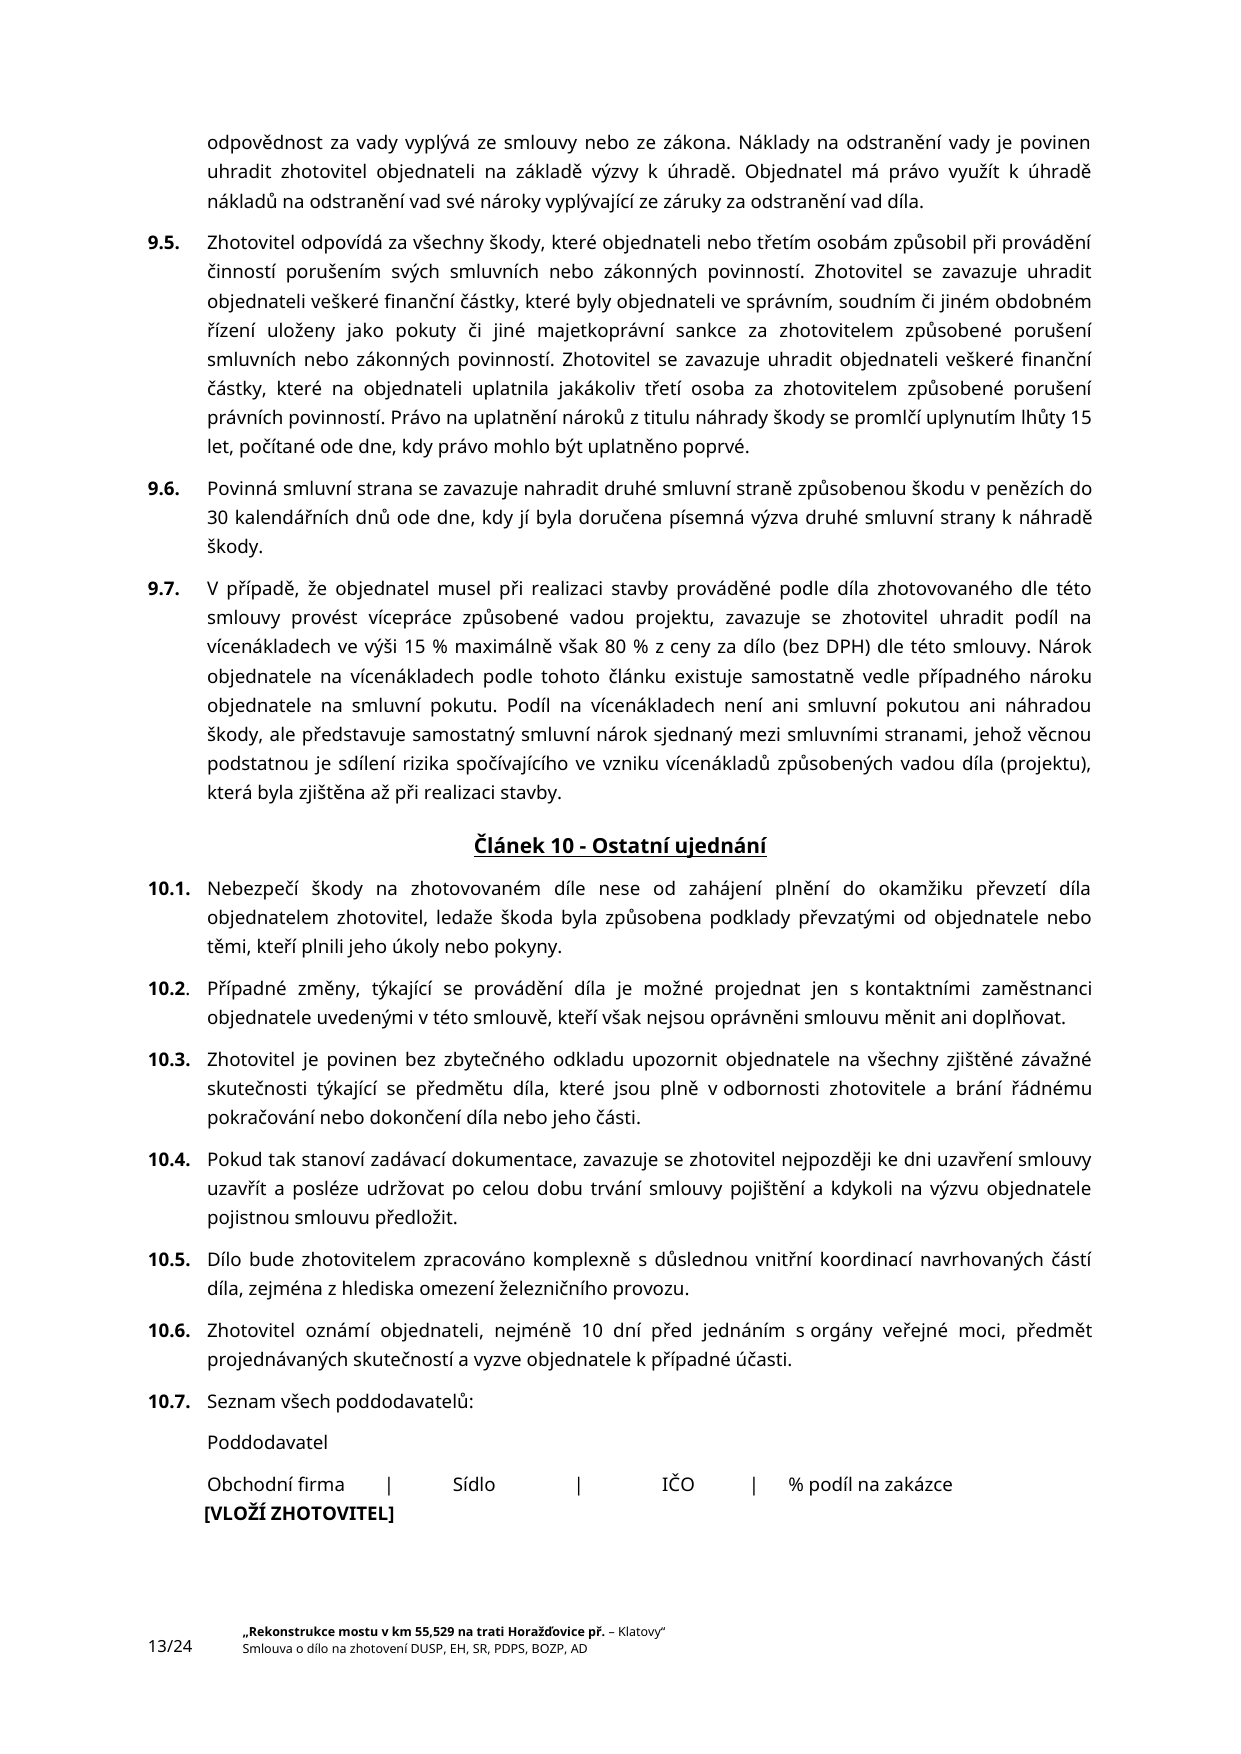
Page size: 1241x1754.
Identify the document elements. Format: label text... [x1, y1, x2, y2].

text 10.1. Nebezpečí škody na zhotovovaném díle nese od zahájení plnění do okamžiku převzetí díla objednatelem zhotovitel, ledaže škoda byla způsobena podklady převzatými od objednatele nebo těmi, kteří plnili jeho úkoly nebo pokyny. [148, 872, 1092, 960]
text 9.7. V případě, že objednatel musel při realizaci stavby prováděné podle díla zhotovovaného dle této smlouvy provést vícepráce způsobené vadou projektu, zavazuje se zhotovitel uhradit podíl na vícenákladech ve výši 15 % maximálně však 80 % z ceny za dílo (bez DPH) dle této smlouvy. Nárok objednatele na vícenákladech podle tohoto článku existuje samostatně vedle případného nároku objednatele na smluvní pokutu. Podíl na vícenákladech není ani smluvní pokutou ani náhradou škody, ale představuje samostatný smluvní nárok sjednaný mezi smluvními stranami, jehož věcnou podstatnou je sdílení rizika spočívajícího ve vzniku vícenákladů způsobených vadou díla (projektu), která byla zjištěna až při realizaci stavby. [148, 572, 1092, 806]
text 9.6. Povinná smluvní strana se zavazuje nahradit druhé smluvní straně způsobenou škodu v penězích do 30 kalendářních dnů ode dne, kdy jí byla doručena písemná výzva druhé smluvní strany k náhradě škody. [148, 472, 1092, 560]
text Poddodavatel [204, 1426, 1092, 1456]
text Obchodní firma | Sídlo | IČO | % podíl na zakázce [151, 1468, 1092, 1497]
text 10.2. Případné změny, týkající se provádění díla je možné projednat jen s kontaktními zaměstnanci objednatele uvedenými v této smlouvě, kteří však nejsou oprávněni smlouvu měnit ani doplňovat. [148, 972, 1092, 1031]
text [148, 126, 1092, 214]
text 10.3. Zhotovitel je povinen bez zbytečného odkladu upozornit objednatele na všechny zjištěné závažné skutečnosti týkající se předmětu díla, které jsou plně v odbornosti zhotovitele a brání řádnému pokračování nebo dokončení díla nebo jeho části. [148, 1043, 1092, 1131]
text 10.6. Zhotovitel oznámí objednateli, nejméně 10 dní před jednáním s orgány veřejné moci, předmět projednávaných skutečností a vyzve objednatele k případné účasti. [148, 1314, 1092, 1372]
subtitle Článek 10 - Ostatní ujednání [148, 831, 1092, 860]
text [VLOŽÍ ZHOTOVITEL] [148, 1497, 1092, 1526]
text 10.4. Pokud tak stanoví zadávací dokumentace, zavazuje se zhotovitel nejpozději ke dni uzavření smlouvy uzavřít a posléze udržovat po celou dobu trvání smlouvy pojištění a kdykoli na výzvu objednatele pojistnou smlouvu předložit. [148, 1143, 1092, 1231]
text 10.7. Seznam všech poddodavatelů: [148, 1385, 1092, 1414]
text 10.5. Dílo bude zhotovitelem zpracováno komplexně s důslednou vnitřní koordinací navrhovaných částí díla, zejména z hlediska omezení železničního provozu. [148, 1243, 1092, 1301]
text 9.5. Zhotovitel odpovídá za všechny škody, které objednateli nebo třetím osobám způsobil při provádění činností porušením svých smluvních nebo zákonných povinností. Zhotovitel se zavazuje uhradit objednateli veškeré finanční částky, které byly objednateli ve správním, soudním či jiném obdobném řízení uloženy jako pokuty či jiné majetkoprávní sankce za zhotovitelem způsobené porušení smluvních nebo zákonných povinností. Zhotovitel se zavazuje uhradit objednateli veškeré finanční částky, které na objednateli uplatnila jakákoliv třetí osoba za zhotovitelem způsobené porušení právních povinností. Právo na uplatnění nároků z titulu náhrady škody se promlčí uplynutím lhůty 15 let, počítané ode dne, kdy právo mohlo být uplatněno poprvé. [148, 226, 1092, 460]
